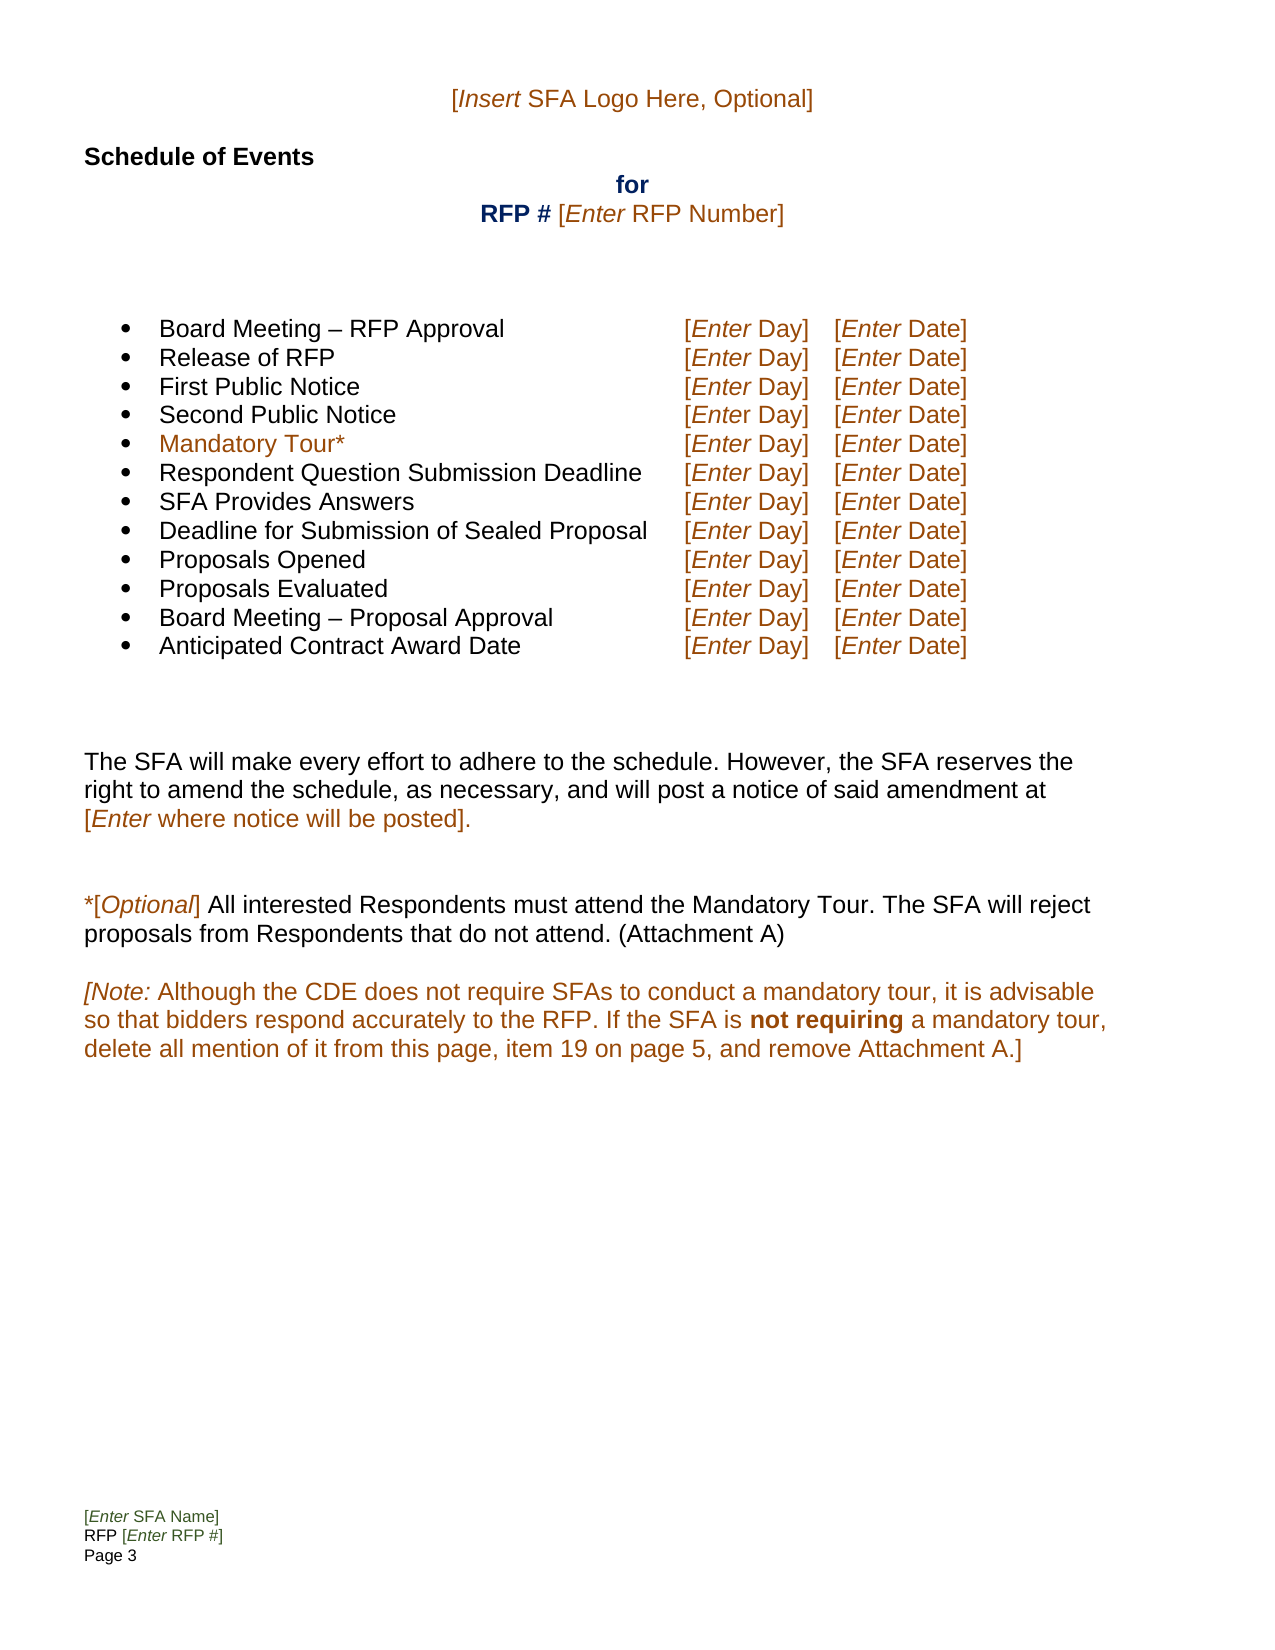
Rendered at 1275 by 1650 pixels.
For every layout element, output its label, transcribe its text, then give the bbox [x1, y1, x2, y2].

list SFA Provides Answers [Enter Day] [Enter Date] [121, 487, 1122, 516]
list Mandatory Tour* [Enter Day] [Enter Date] [121, 429, 1122, 458]
list Proposals Evaluated [Enter Day] [Enter Date] [121, 574, 1122, 602]
list Second Public Notice [Enter Day] [Enter Date] [121, 401, 1122, 429]
subtitle Schedule of Events [84, 141, 1181, 170]
list Anticipated Contract Award Date [Enter Day] [Enter Date] [121, 631, 1122, 660]
list First Public Notice [Enter Day] [Enter Date] [121, 372, 1122, 401]
list Respondent Question Submission Deadline [Enter Day] [Enter Date] [121, 458, 1122, 487]
list Board Meeting – RFP Approval [Enter Day] [Enter Date] [121, 314, 1122, 343]
text RFP # [Enter RFP Number] [84, 199, 1181, 228]
text [Note: Although the CDE does not require SFAs to conduct a mandatory tour, it is advisable so that bidders respond accurately to the RFP. If the SFA is not requiring a mandatory tour, delete all mention of it from this page, item 19 on page 5, and remove Attachment A.] [84, 976, 1122, 1063]
text [Insert SFA Logo Here, Optional] [84, 84, 1181, 113]
list Deadline for Submission of Sealed Proposal [Enter Day] [Enter Date] [121, 516, 1122, 545]
text for [84, 170, 1181, 199]
list Board Meeting – Proposal Approval [Enter Day] [Enter Date] [121, 602, 1122, 631]
list Proposals Opened [Enter Day] [Enter Date] [121, 545, 1122, 574]
list Release of RFP [Enter Day] [Enter Date] [121, 343, 1122, 372]
text *[Optional] All interested Respondents must attend the Mandatory Tour. The SFA will reject proposals from Respondents that do not attend. (Attachment A) [84, 890, 1122, 948]
text The SFA will make every effort to adhere to the schedule. However, the SFA reserves the right to amend the schedule, as necessary, and will post a notice of said amendment at [Enter where notice will be posted]. [84, 746, 1122, 833]
